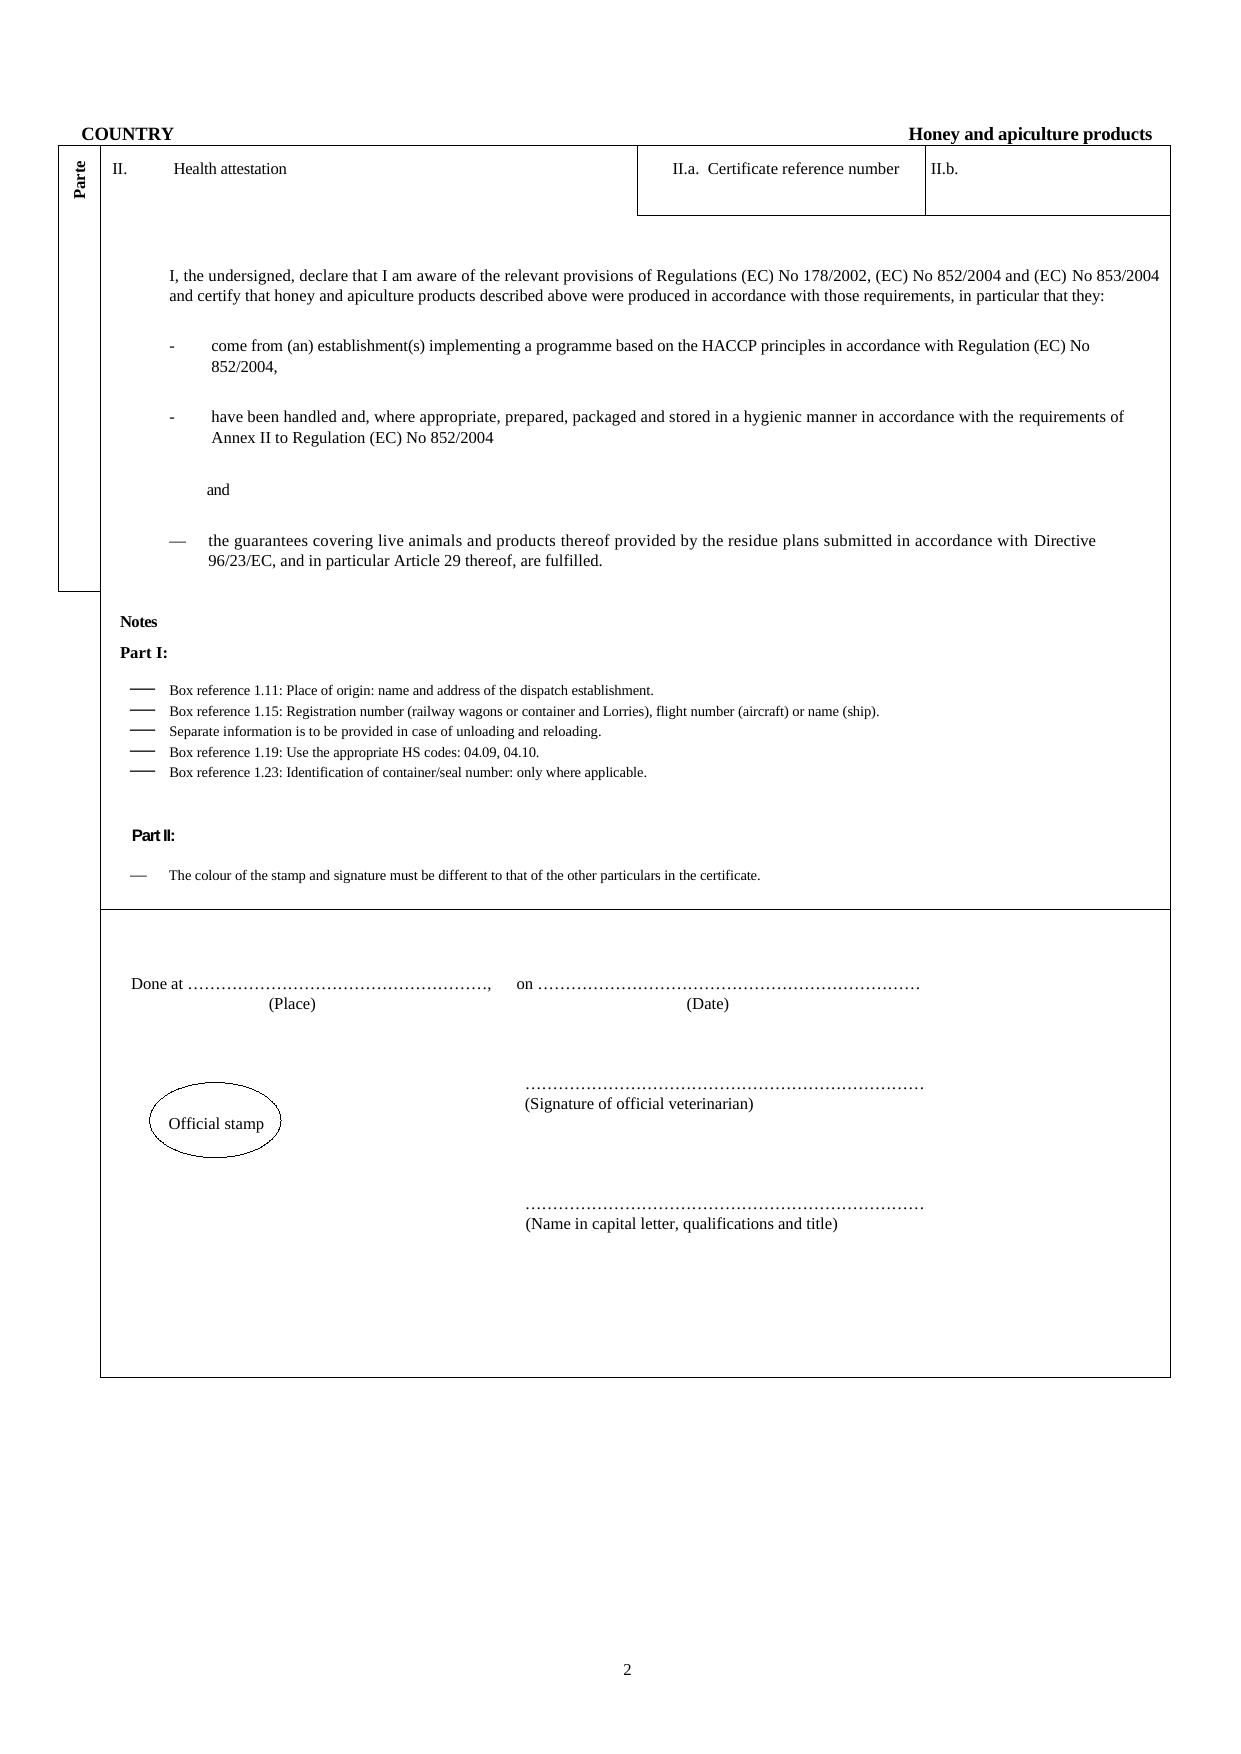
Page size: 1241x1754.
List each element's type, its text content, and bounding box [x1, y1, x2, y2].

table_header II.b. [926, 146, 1170, 215]
table_header II.a. Certificate reference number [638, 146, 925, 215]
text COUNTRY Honey and apiculture products [77, 123, 1159, 145]
table_cell Notes Part I: Box reference 1.11: Place of origin: name and address of the dispatch establishment. Box reference 1.15: Registration number (railway wagons or container and Lorries), flight number (aircraft) or name (ship). Separate information is to be provided in case of unloading and reloading. Box reference 1.19: Use the appropriate HS codes: 04.09, 04.10. Box reference 1.23: Identification of container/seal number: only where applicable. Part II: The colour of the stamp and signature must be different to that of the other particulars in the certificate. [101, 591, 1170, 908]
table_cell Done at ………………………………………………, on …………………………………………………………… (Place) (Date) ……………………………………………………………… (Signature of official veterinarian) Official stamp ……………………………………………………………… (Name in capital letter, qualifications and title) [101, 910, 1170, 1377]
table_header Parte II: Certification [59, 146, 100, 591]
table_cell I, the undersigned, declare that I am aware of the relevant provisions of Regulations (EC) No 178/2002, (EC) No 852/2004 and (EC) No 853/2004 and certify that honey and apiculture products described above were produced in accordance with those requirements, in particular that they: come from (an) establishment(s) implementing a programme based on the HACCP principles in accordance with Regulation (EC) No 852/2004, have been handled and, where appropriate, prepared, packaged and stored in a hygienic manner in accordance with the requirements of Annex II to Regulation (EC) No 852/2004 and the guarantees covering live animals and products thereof provided by the residue plans submitted in accordance with Directive 96/23/EC, and in particular Article 29 thereof, are fulfilled. [101, 215, 1170, 591]
table_header II. Health attestation [101, 146, 637, 215]
